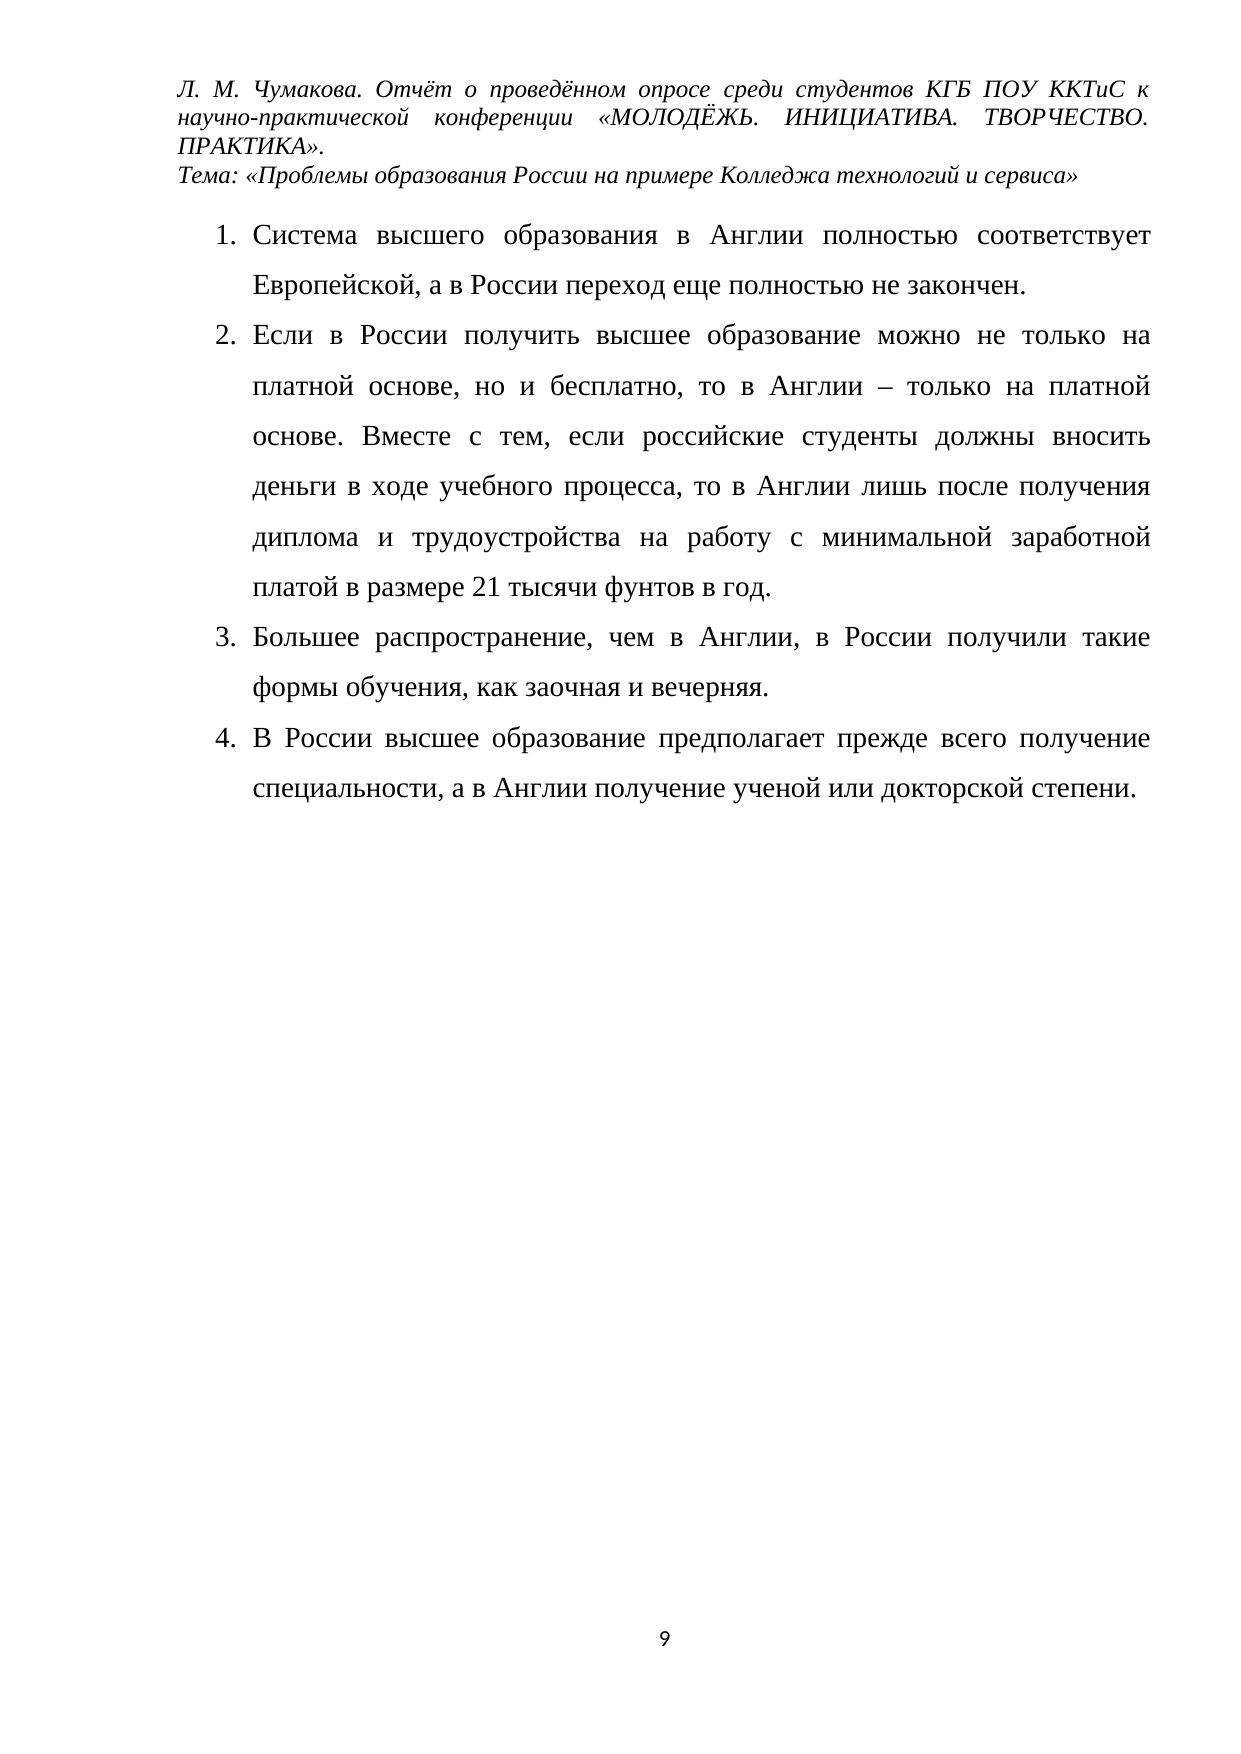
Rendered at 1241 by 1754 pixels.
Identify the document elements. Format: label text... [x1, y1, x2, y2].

list Большее распространение, чем в Англии, в России получили такие формы обучения, как заочная и вечерняя. [215, 619, 1152, 703]
list В России высшее образование предполагает прежде всего получение специальности, а в Англии получение ученой или докторской степени. [215, 720, 1152, 804]
list Если в России получить высшее образование можно не только на платной основе, но и бесплатно, то в Англии – только на платной основе. Вместе с тем, если российские студенты должны вносить деньги в ходе учебного процесса, то в Англии лишь после получения диплома и трудоустройства на работу с минимальной заработной платой в размере 21 тысячи фунтов в год. [215, 317, 1152, 602]
list Система высшего образования в Англии полностью соответствует Европейской, а в России переход еще полностью не закончен. [215, 217, 1152, 301]
